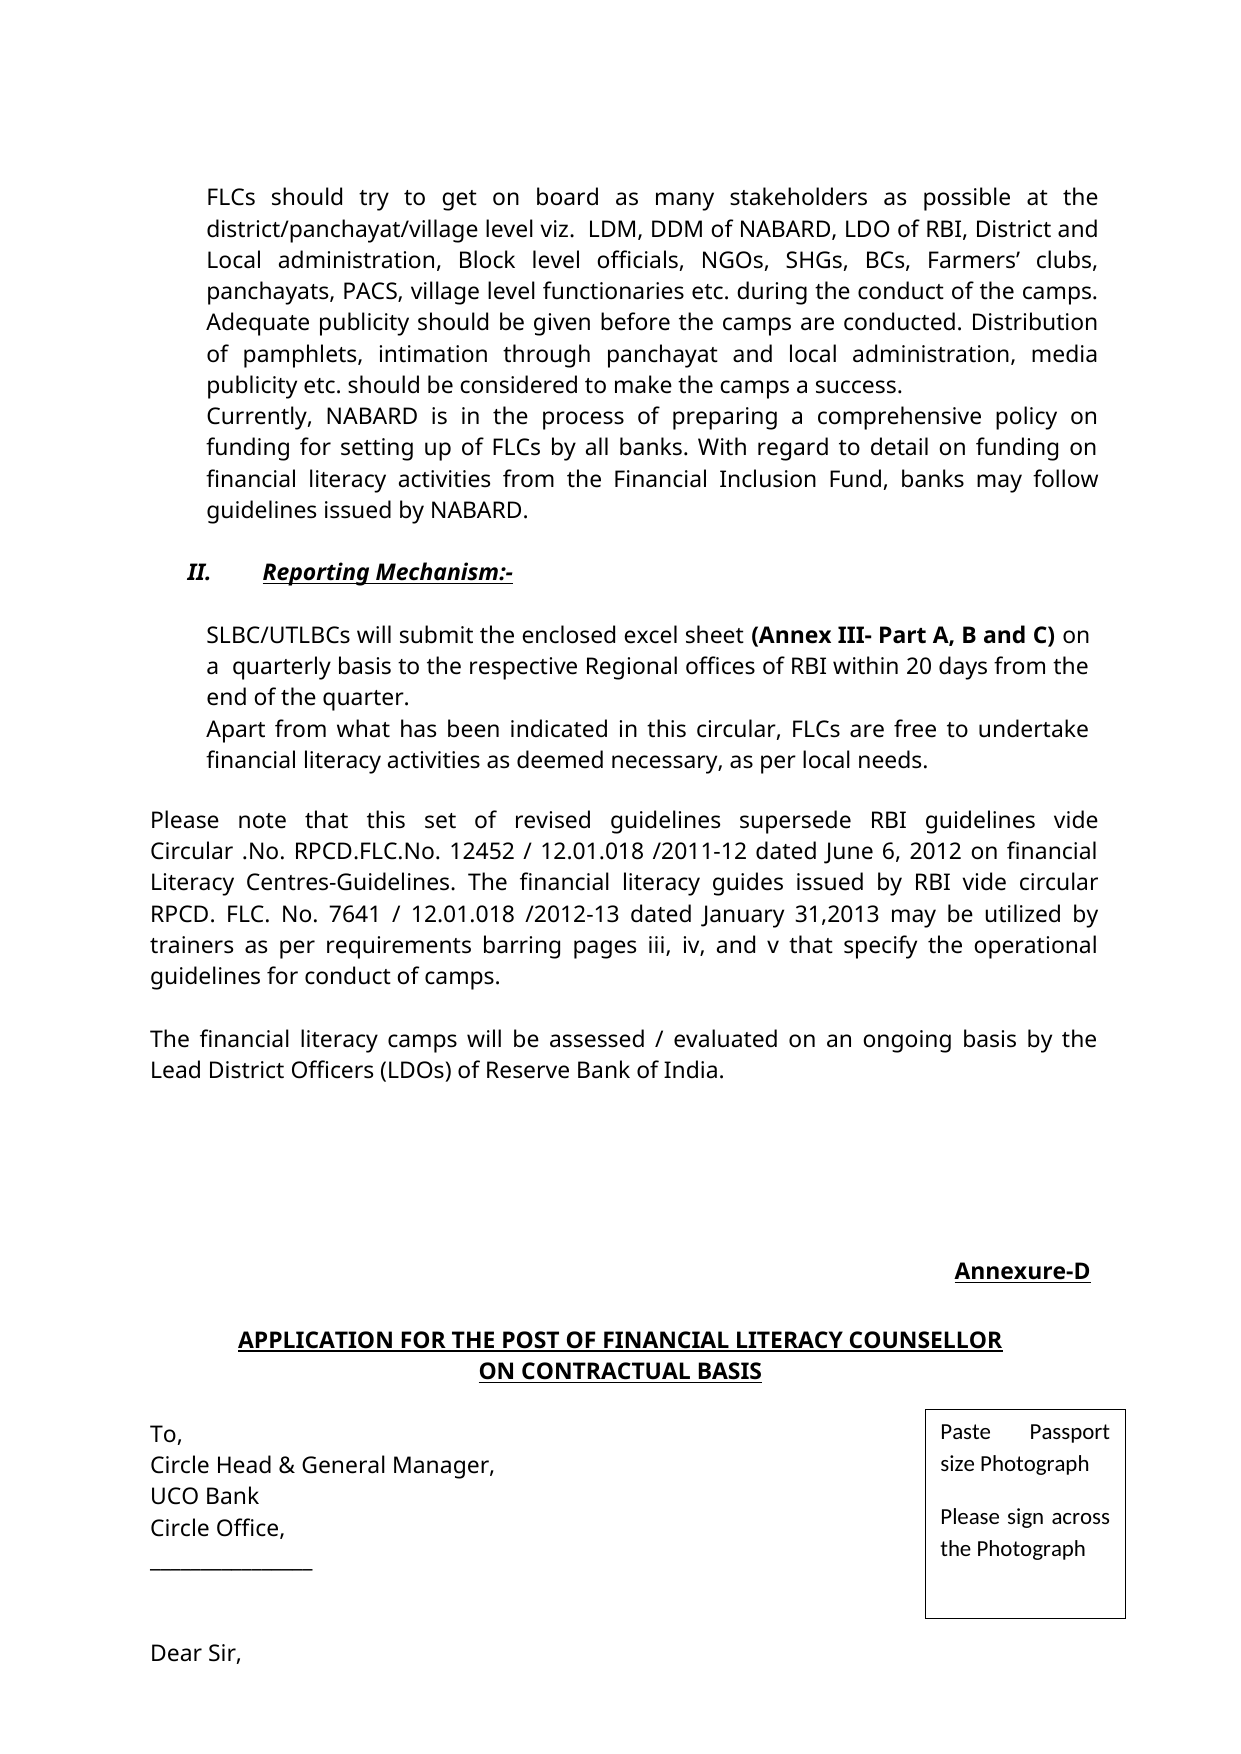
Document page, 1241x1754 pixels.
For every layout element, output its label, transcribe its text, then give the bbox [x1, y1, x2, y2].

text Currently, NABARD is in the process of preparing a comprehensive policy on funding for setting up of FLCs by all banks. With regard to detail on funding on financial literacy activities from the Financial Inclusion Fund, banks may follow guidelines issued by NABARD. [206, 400, 1099, 525]
text To, [150, 1418, 925, 1449]
text Apart from what has been indicated in this circular, FLCs are free to undertake financial literacy activities as deemed necessary, as per local needs. [206, 712, 1090, 775]
list Reporting Mechanism:- [187, 556, 1034, 587]
text SLBC/UTLBCs will submit the enclosed excel sheet (Annex III- Part A, B and C) on a quarterly basis to the respective Regional offices of RBI within 20 days from the end of the quarter. [206, 619, 1090, 712]
text ON CONTRACTUAL BASIS [150, 1355, 1090, 1387]
text Circle Office, [150, 1512, 925, 1543]
text Circle Head & General Manager, [150, 1449, 925, 1480]
text Dear Sir, [150, 1637, 1090, 1668]
text UCO Bank [150, 1480, 925, 1512]
text The financial literacy camps will be assessed / evaluated on an ongoing basis by the Lead District Officers (LDOs) of Reserve Bank of India. [150, 1022, 1099, 1085]
list Annexure-D [206, 1255, 1090, 1287]
text Please note that this set of revised guidelines supersede RBI guidelines vide Circular .No. RPCD.FLC.No. 12452 / 12.01.018 /2011-12 dated June 6, 2012 on financial Literacy Centres-Guidelines. The financial literacy guides issued by RBI vide circular RPCD. FLC. No. 7641 / 12.01.018 /2012-13 dated January 31,2013 may be utilized by trainers as per requirements barring pages iii, iv, and v that specify the operational guidelines for conduct of camps. [150, 804, 1099, 991]
text ________________ [150, 1543, 925, 1574]
text APPLICATION FOR THE POST OF FINANCIAL LITERACY COUNSELLOR [150, 1324, 1090, 1355]
text FLCs should try to get on board as many stakeholders as possible at the district/panchayat/village level viz. LDM, DDM of NABARD, LDO of RBI, District and Local administration, Block level officials, NGOs, SHGs, BCs, Farmers’ clubs, panchayats, PACS, village level functionaries etc. during the conduct of the camps. Adequate publicity should be given before the camps are conducted. Distribution of pamphlets, intimation through panchayat and local administration, media publicity etc. should be considered to make the camps a success. [206, 181, 1099, 400]
